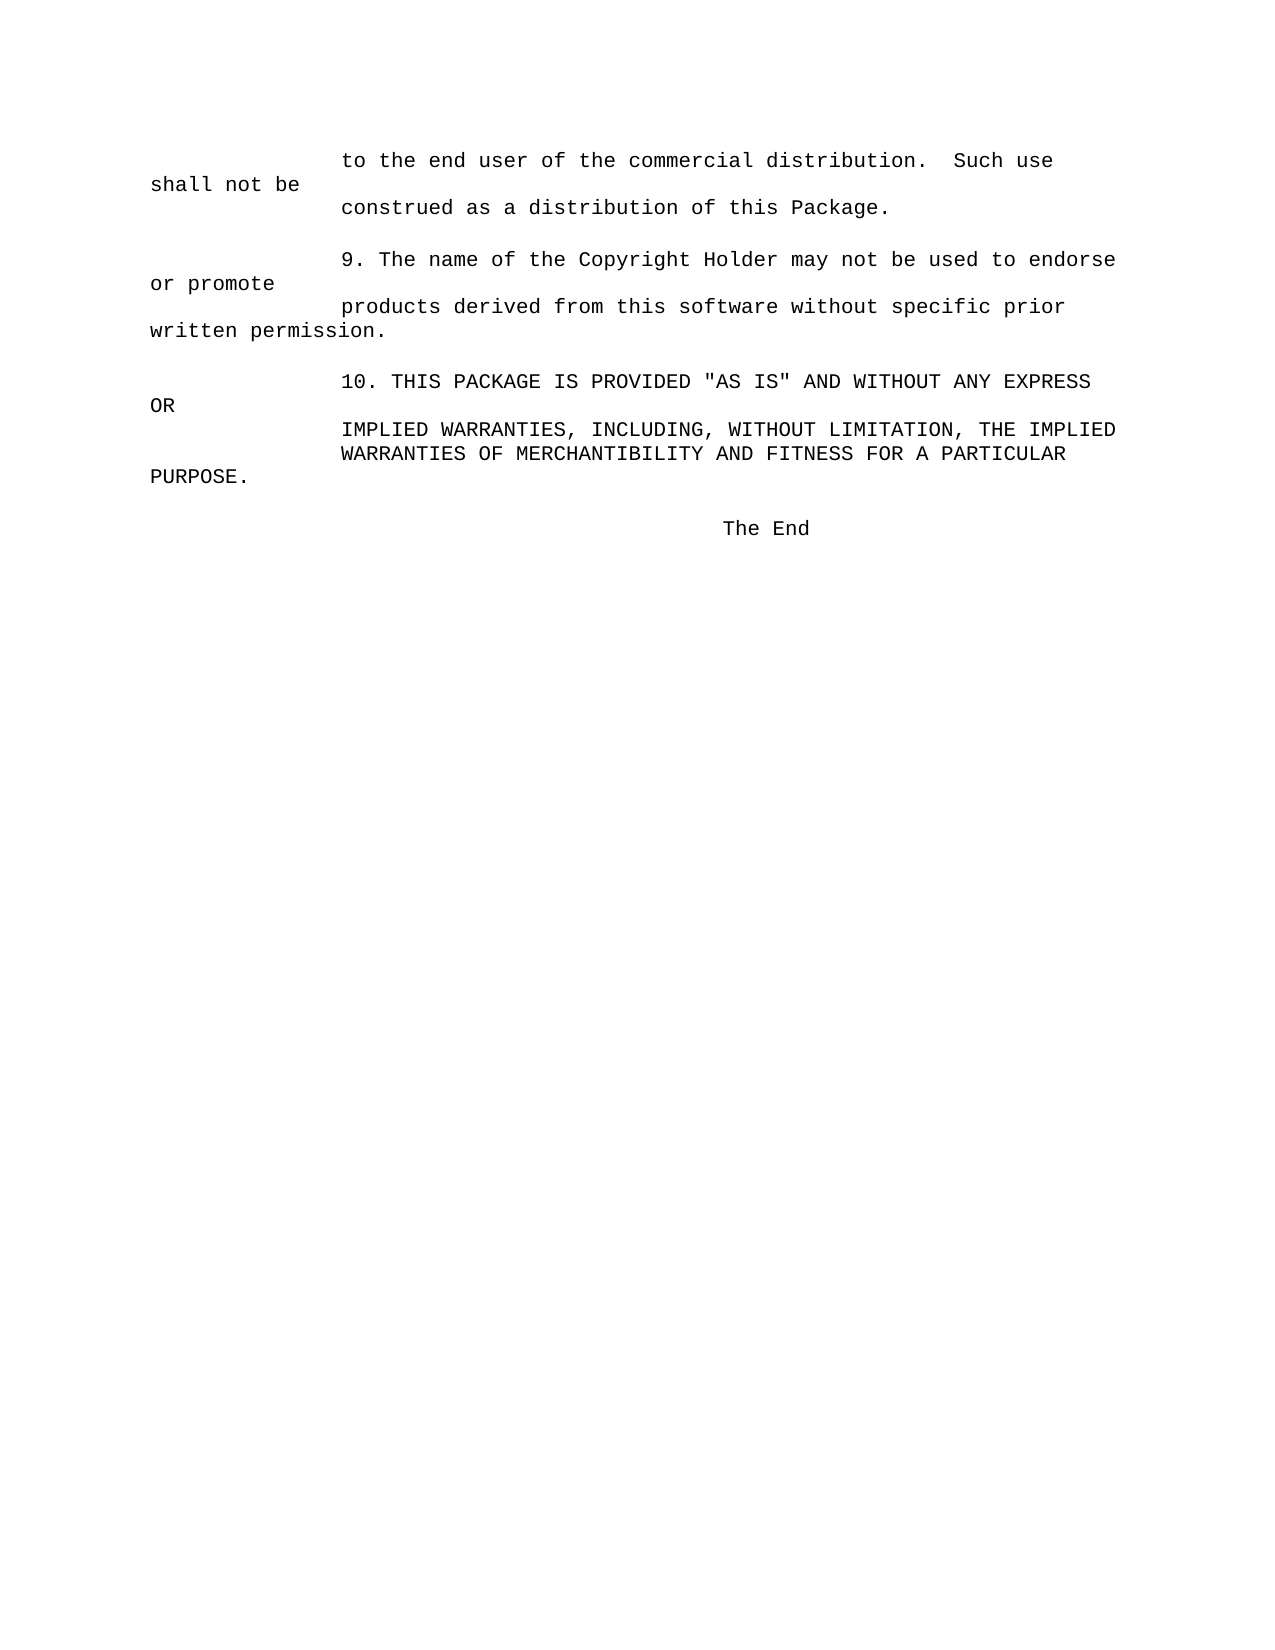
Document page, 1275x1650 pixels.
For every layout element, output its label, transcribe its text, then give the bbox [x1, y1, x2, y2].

text 10. THIS PACKAGE IS PROVIDED "AS IS" AND WITHOUT ANY EXPRESS OR [150, 372, 1125, 419]
text IMPLIED WARRANTIES, INCLUDING, WITHOUT LIMITATION, THE IMPLIED [150, 419, 1125, 442]
text 9. The name of the Copyright Holder may not be used to endorse or promote [150, 249, 1125, 296]
text construed as a distribution of this Package. [150, 197, 1125, 221]
text WARRANTIES OF MERCHANTIBILITY AND FITNESS FOR A PARTICULAR PURPOSE. [150, 442, 1125, 490]
text to the end user of the commercial distribution. Such use shall not be [150, 150, 1125, 197]
text products derived from this software without specific prior written permission. [150, 296, 1125, 343]
text The End [150, 518, 1125, 541]
